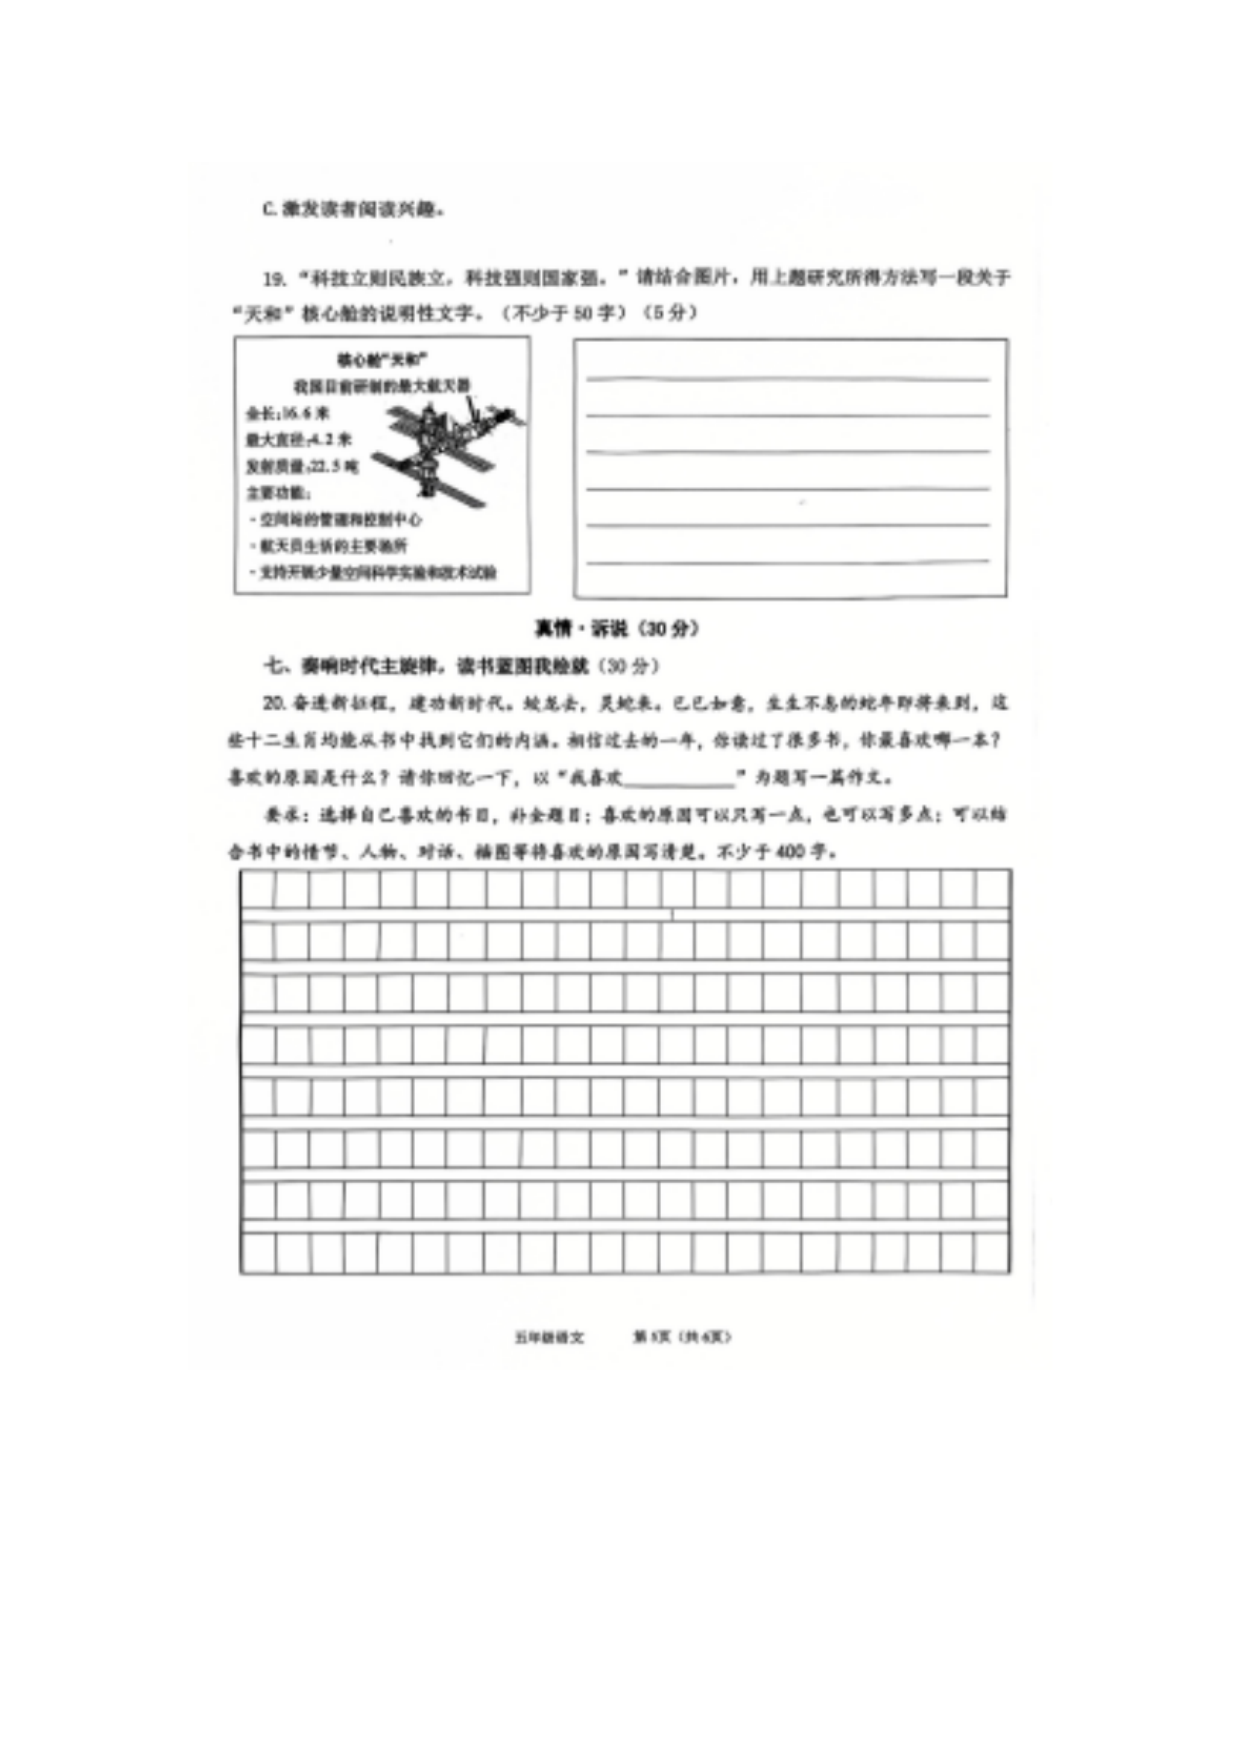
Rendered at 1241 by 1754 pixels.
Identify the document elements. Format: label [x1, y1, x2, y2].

picture [187, 162, 1053, 1370]
